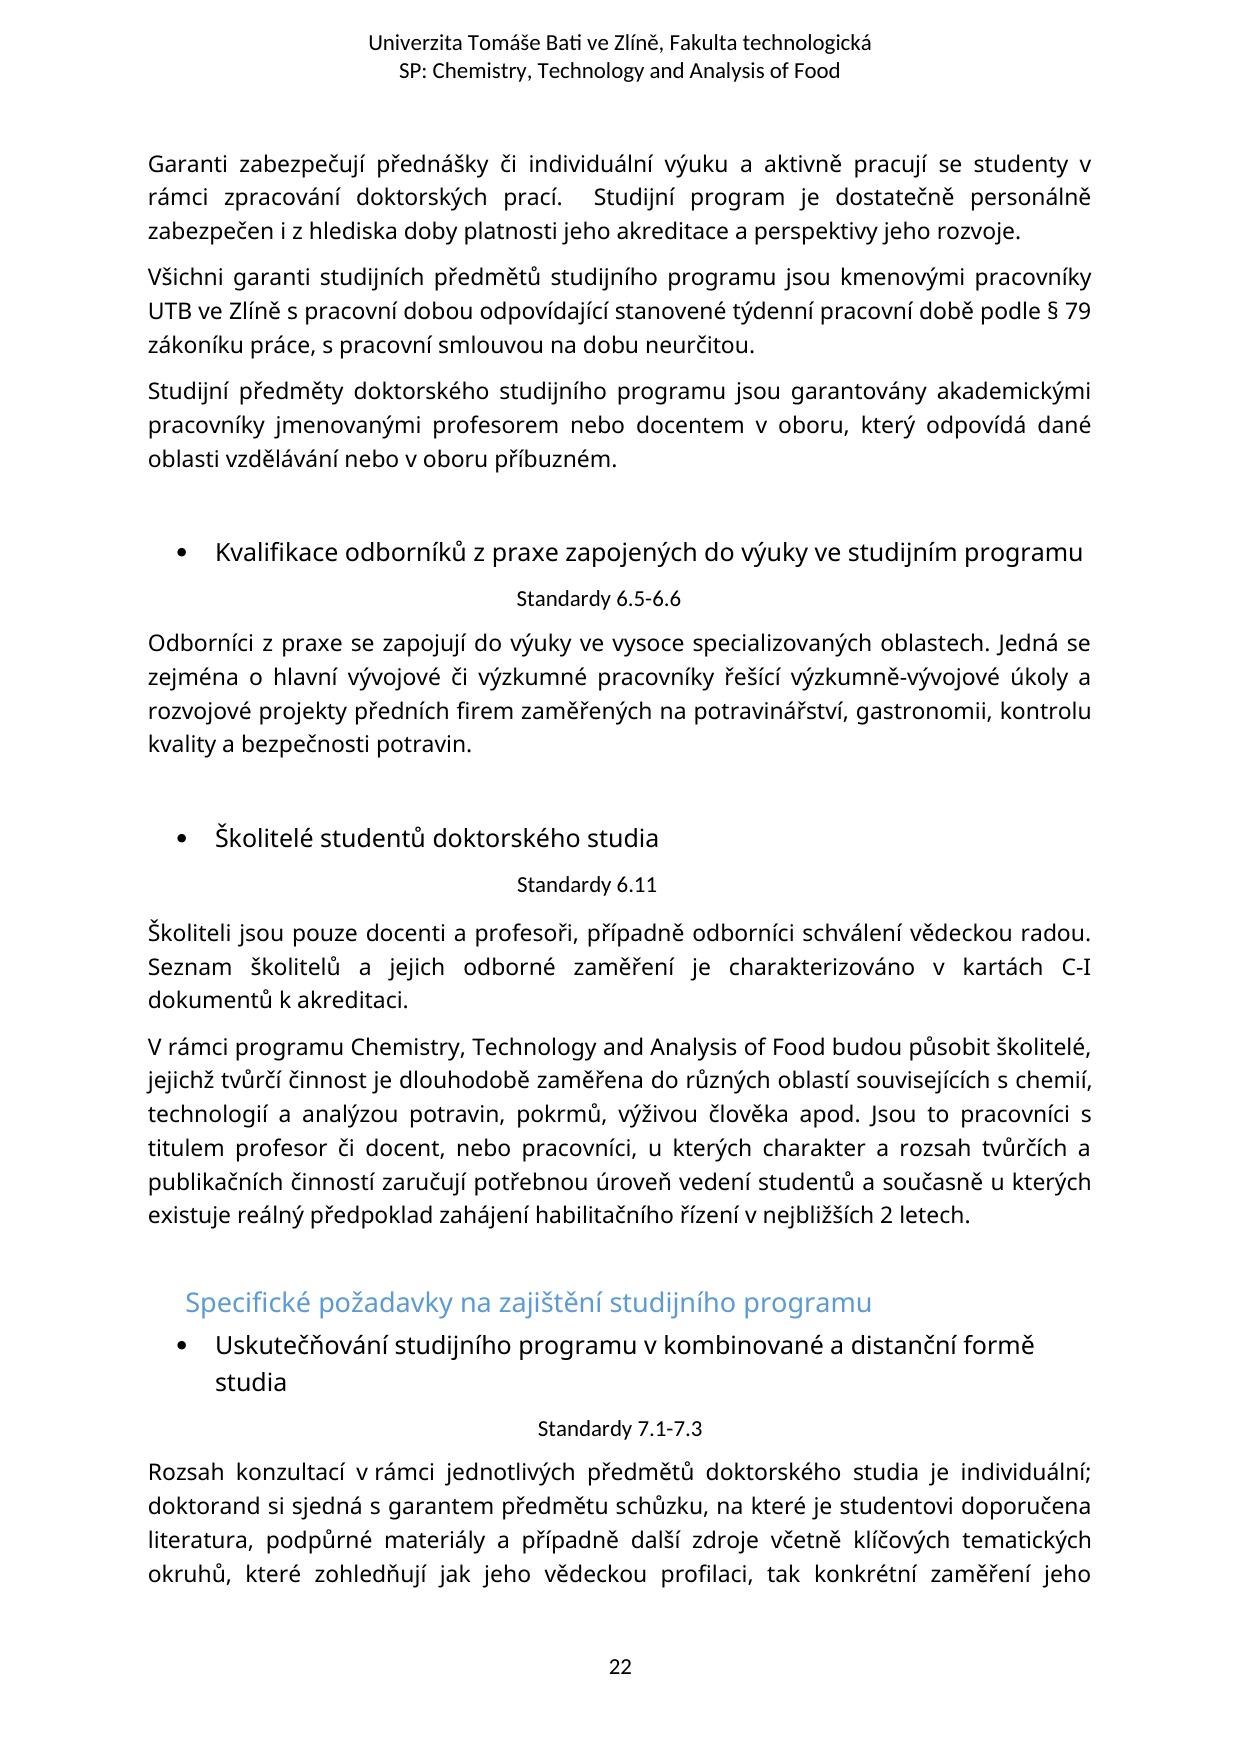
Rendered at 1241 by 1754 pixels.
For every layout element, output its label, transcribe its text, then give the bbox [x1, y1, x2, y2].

subtitle Specifické požadavky na zajištění studijního programu [185, 1284, 1093, 1321]
text Školiteli jsou pouze docenti a profesoři, případně odborníci schválení vědeckou radou. Seznam školitelů a jejich odborné zaměření je charakterizováno v kartách C-I dokumentů k akreditaci. [148, 917, 1093, 1016]
text Standardy 7.1-7.3 [148, 1414, 1093, 1442]
subtitle Kvalifikace odborníků z praxe zapojených do výuky ve studijním programu [177, 535, 1093, 569]
text Standardy 6.11 [148, 870, 1093, 898]
subtitle Uskutečňování studijního programu v kombinované a distanční formě studia [177, 1328, 1093, 1398]
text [148, 1456, 1093, 1589]
text Garanti zabezpečují přednášky či individuální výuku a aktivně pracují se studenty v rámci zpracování doktorských prací. Studijní program je dostatečně personálně zabezpečen i z hlediska doby platnosti jeho akreditace a perspektivy jeho rozvoje. [148, 148, 1093, 246]
subtitle Školitelé studentů doktorského studia [177, 821, 1093, 855]
text Studijní předměty doktorského studijního programu jsou garantovány akademickými pracovníky jmenovanými profesorem nebo docentem v oboru, který odpovídá dané oblasti vzdělávání nebo v oboru příbuzném. [148, 375, 1093, 474]
text Všichni garanti studijních předmětů studijního programu jsou kmenovými pracovníky UTB ve Zlíně s pracovní dobou odpovídající stanovené týdenní pracovní době podle § 79 zákoníku práce, s pracovní smlouvou na dobu neurčitou. [148, 261, 1093, 360]
text V rámci programu Chemistry, Technology and Analysis of Food budou působit školitelé, jejichž tvůrčí činnost je dlouhodobě zaměřena do různých oblastí souvisejících s chemií, technologií a analýzou potravin, pokrmů, výživou člověka apod. Jsou to pracovníci s titulem profesor či docent, nebo pracovníci, u kterých charakter a rozsah tvůrčích a publikačních činností zaručují potřebnou úroveň vedení studentů a současně u kterých existuje reálný předpoklad zahájení habilitačního řízení v nejbližších 2 letech. [148, 1031, 1093, 1231]
text Odborníci z praxe se zapojují do výuky ve vysoce specializovaných oblastech. Jedná se zejména o hlavní vývojové či výzkumné pracovníky řešící výzkumně-vývojové úkoly a rozvojové projekty předních firem zaměřených na potravinářství, gastronomii, kontrolu kvality a bezpečnosti potravin. [148, 627, 1093, 759]
text Standardy 6.5-6.6 [148, 584, 1093, 612]
